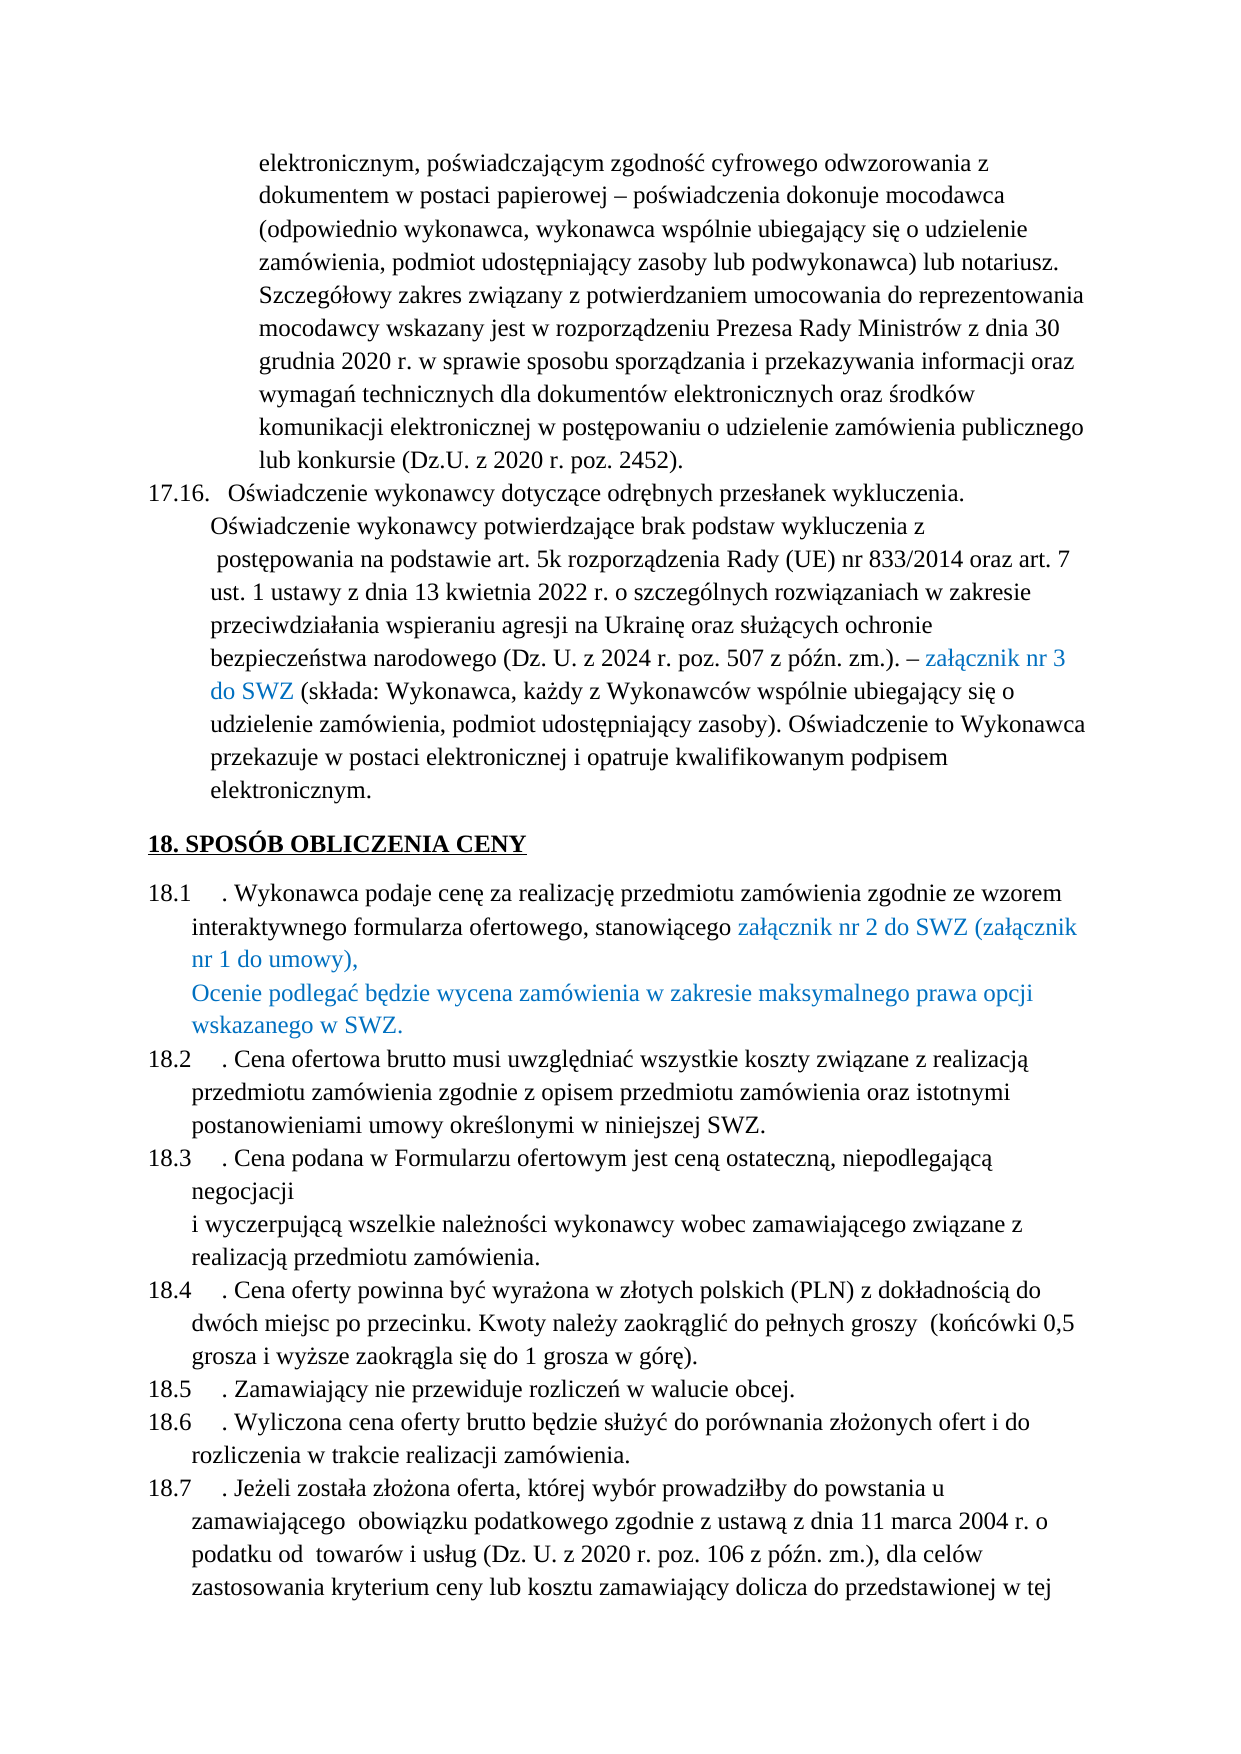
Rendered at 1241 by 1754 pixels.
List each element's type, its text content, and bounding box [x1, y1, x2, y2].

list . Wyliczona cena oferty brutto będzie służyć do porównania złożonych ofert i do rozliczenia w trakcie realizacji zamówienia. [148, 1407, 1093, 1469]
list . Zamawiający nie przewiduje rozliczeń w walucie obcej. [148, 1374, 1093, 1403]
list . Wykonawca podaje cenę za realizację przedmiotu zamówienia zgodnie ze wzorem interaktywnego formularza ofertowego, stanowiącego załącznik nr 2 do SWZ (załącznik nr 1 do umowy), Ocenie podlegać będzie wycena zamówienia w zakresie maksymalnego prawa opcji wskazanego w SWZ. [148, 878, 1093, 1039]
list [148, 1473, 1093, 1601]
list . Cena ofertowa brutto musi uwzględniać wszystkie koszty związane z realizacją przedmiotu zamówienia zgodnie z opisem przedmiotu zamówienia oraz istotnymi postanowieniami umowy określonymi w niniejszej SWZ. [148, 1044, 1093, 1138]
list . Cena oferty powinna być wyrażona w złotych polskich (PLN) z dokładnością do dwóch miejsc po przecinku. Kwoty należy zaokrąglić do pełnych groszy (końcówki 0,5 grosza i wyższe zaokrągla się do 1 grosza w górę). [148, 1275, 1093, 1369]
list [221, 148, 1093, 473]
list Oświadczenie wykonawcy dotyczące odrębnych przesłanek wykluczenia. Oświadczenie wykonawcy potwierdzające brak podstaw wykluczenia z postępowania na podstawie art. 5k rozporządzenia Rady (UE) nr 833/2014 oraz art. 7 ust. 1 ustawy z dnia 13 kwietnia 2022 r. o szczególnych rozwiązaniach w zakresie przeciwdziałania wspieraniu agresji na Ukrainę oraz służących ochronie bezpieczeństwa narodowego (Dz. U. z 2024 r. poz. 507 z późn. zm.). – załącznik nr 3 do SWZ (składa: Wykonawca, każdy z Wykonawców wspólnie ubiegający się o udzielenie zamówienia, podmiot udostępniający zasoby). Oświadczenie to Wykonawca przekazuje w postaci elektronicznej i opatruje kwalifikowanym podpisem elektronicznym. [148, 478, 1093, 804]
list . Cena podana w Formularzu ofertowym jest ceną ostateczną, niepodlegającą negocjacji i wyczerpującą wszelkie należności wykonawcy wobec zamawiającego związane z realizacją przedmiotu zamówienia. [148, 1143, 1093, 1271]
text 18. SPOSÓB OBLICZENIA CENY [148, 829, 1093, 858]
